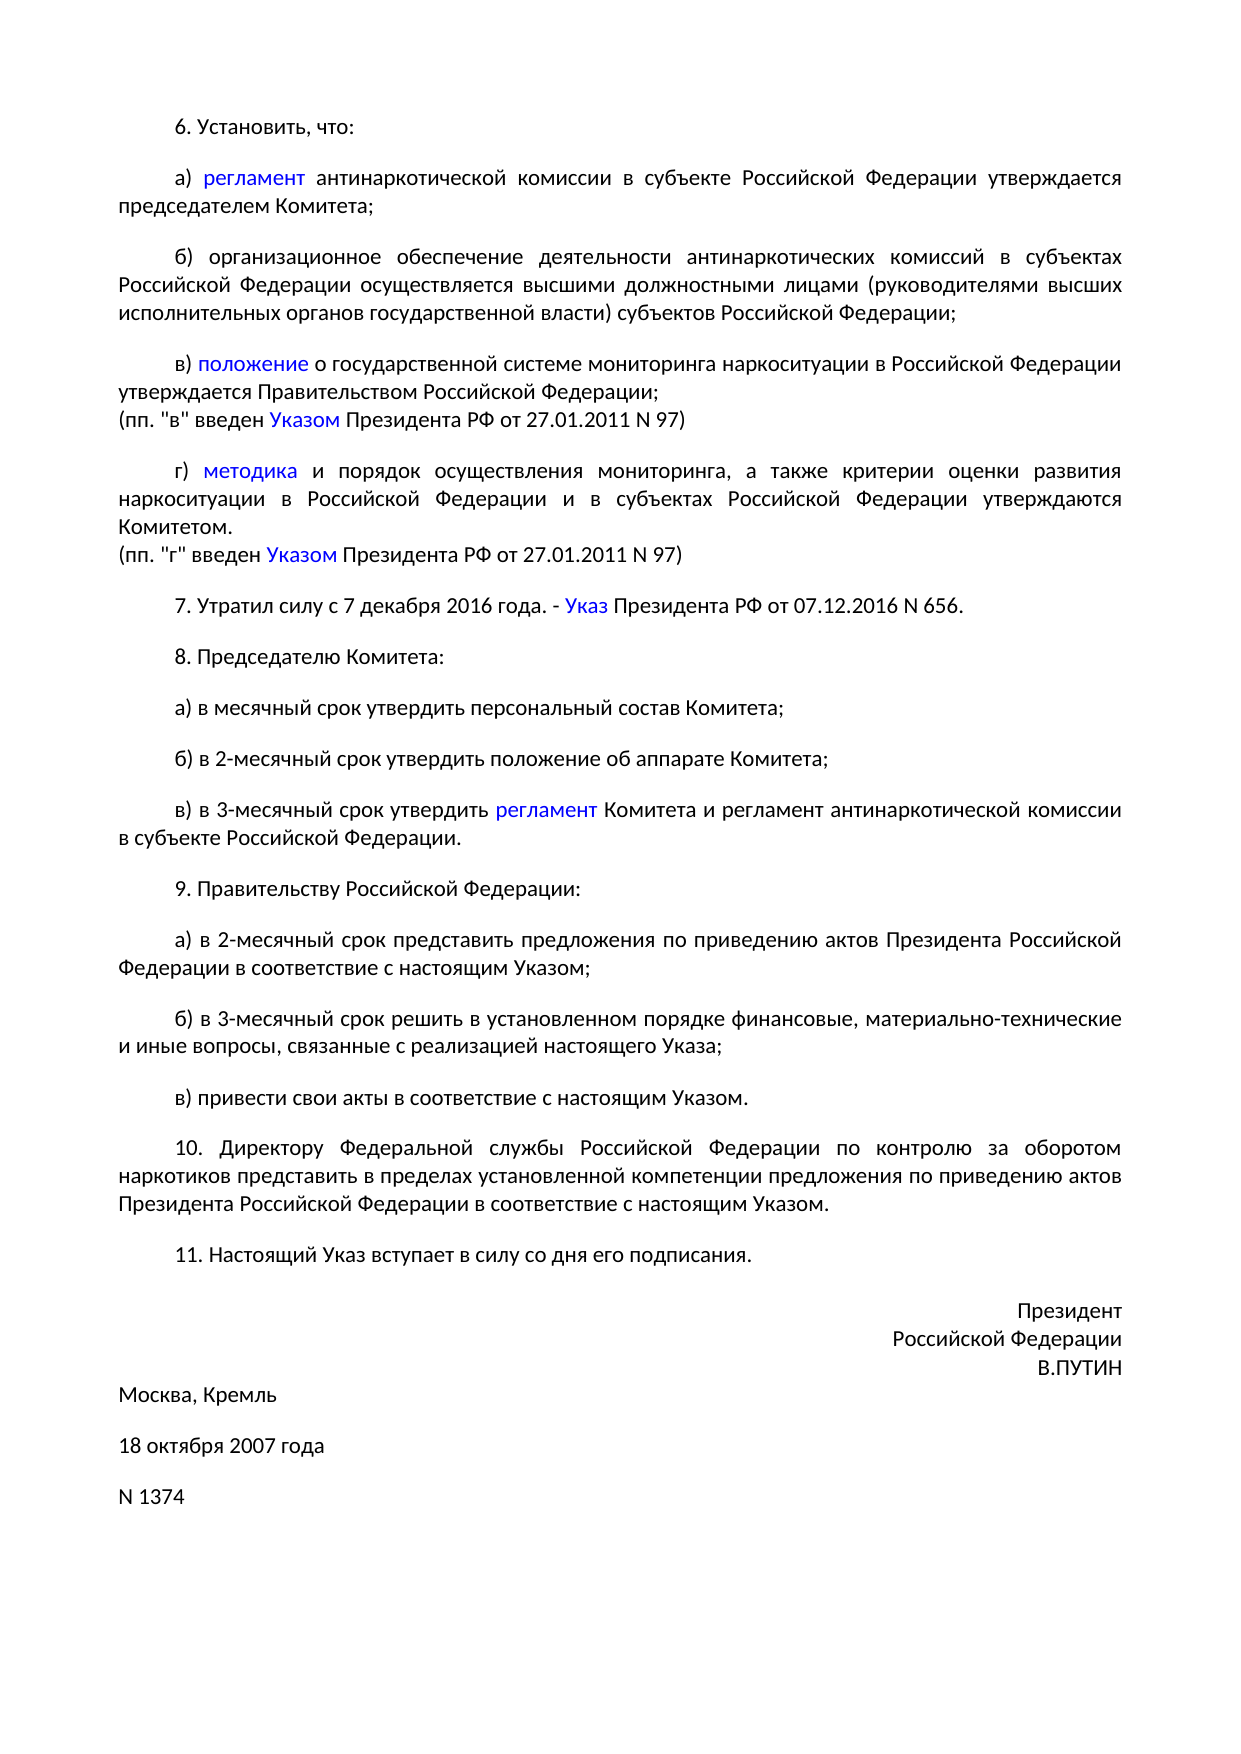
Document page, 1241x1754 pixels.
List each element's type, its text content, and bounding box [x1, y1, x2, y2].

text 8. Председателю Комитета: [118, 642, 1122, 670]
text Президент [118, 1297, 1122, 1324]
text б) организационное обеспечение деятельности антинаркотических комиссий в субъектах Российской Федерации осуществляется высшими должностными лицами (руководителями высших исполнительных органов государственной власти) субъектов Российской Федерации; [118, 242, 1122, 326]
text Российской Федерации [118, 1324, 1122, 1353]
text 10. Директору Федеральной службы Российской Федерации по контролю за оборотом наркотиков представить в пределах установленной компетенции предложения по приведению актов Президента Российской Федерации в соответствие с настоящим Указом. [118, 1133, 1122, 1218]
text в) в 3-месячный срок утвердить регламент Комитета и регламент антинаркотической комиссии в субъекте Российской Федерации. [118, 795, 1122, 851]
text а) в 2-месячный срок представить предложения по приведению актов Президента Российской Федерации в соответствие с настоящим Указом; [118, 925, 1122, 981]
text в) привести свои акты в соответствие с настоящим Указом. [118, 1083, 1122, 1111]
text 9. Правительству Российской Федерации: [118, 874, 1122, 902]
text г) методика и порядок осуществления мониторинга, а также критерии оценки развития наркоситуации в Российской Федерации и в субъектах Российской Федерации утверждаются Комитетом. [118, 456, 1122, 540]
text (пп. "в" введен Указом Президента РФ от 27.01.2011 N 97) [118, 405, 1122, 433]
text 11. Настоящий Указ вступает в силу со дня его подписания. [118, 1241, 1122, 1268]
text (пп. "г" введен Указом Президента РФ от 27.01.2011 N 97) [118, 540, 1122, 568]
text Москва, Кремль [118, 1381, 1122, 1409]
text а) в месячный срок утвердить персональный состав Комитета; [118, 693, 1122, 721]
text б) в 2-месячный срок утвердить положение об аппарате Комитета; [118, 744, 1122, 772]
text N 1374 [118, 1482, 1122, 1511]
text В.ПУТИН [118, 1353, 1122, 1381]
text 18 октября 2007 года [118, 1432, 1122, 1459]
text 7. Утратил силу с 7 декабря 2016 года. - Указ Президента РФ от 07.12.2016 N 656. [118, 591, 1122, 619]
text а) регламент антинаркотической комиссии в субъекте Российской Федерации утверждается председателем Комитета; [118, 163, 1122, 219]
text в) положение о государственной системе мониторинга наркоситуации в Российской Федерации утверждается Правительством Российской Федерации; [118, 349, 1122, 405]
text 6. Установить, что: [118, 112, 1122, 140]
text б) в 3-месячный срок решить в установленном порядке финансовые, материально-технические и иные вопросы, связанные с реализацией настоящего Указа; [118, 1004, 1122, 1060]
